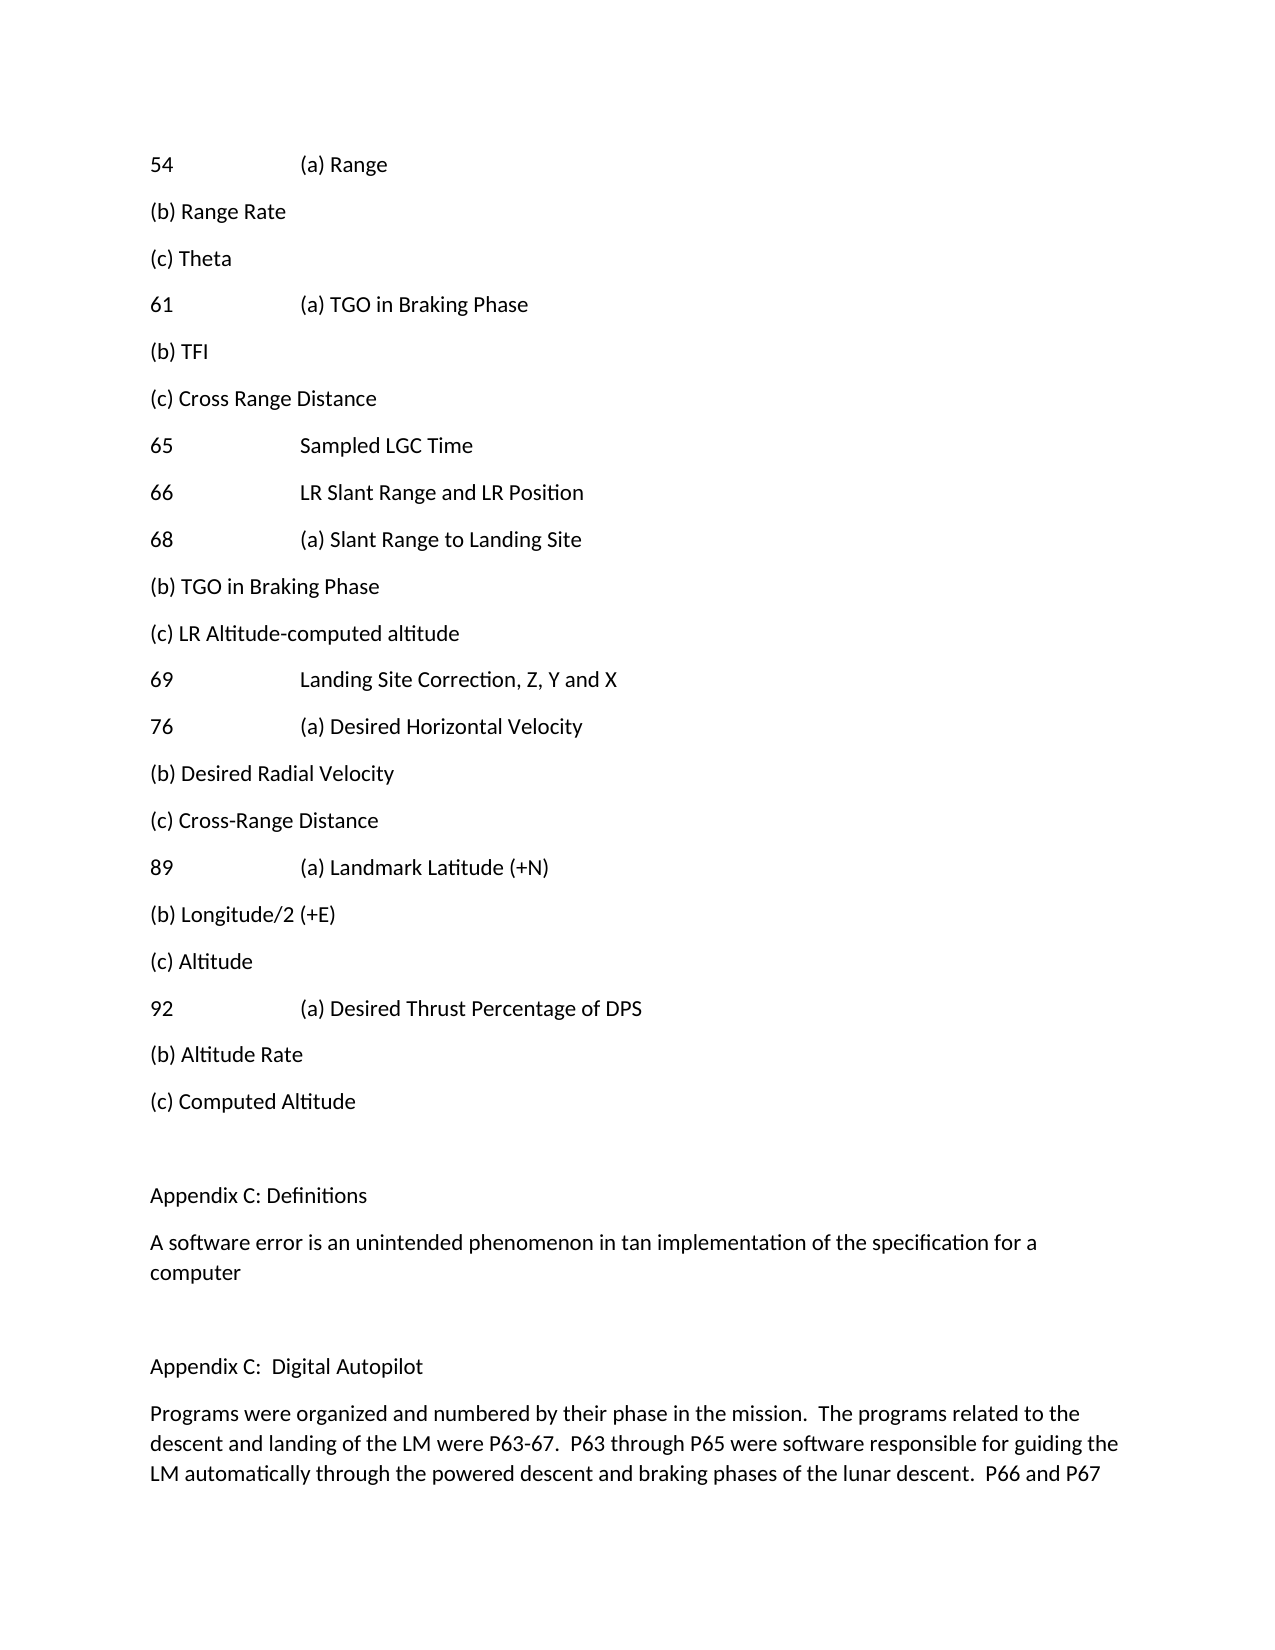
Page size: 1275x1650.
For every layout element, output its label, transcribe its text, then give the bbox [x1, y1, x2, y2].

text Appendix C: Digital Autopilot [150, 1352, 1125, 1380]
text 54 (a) Range [150, 150, 1125, 178]
text (c) Cross Range Distance [150, 384, 1125, 412]
text (b) TFI [150, 337, 1125, 366]
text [150, 1399, 1125, 1487]
text 61 (a) TGO in Braking Phase [150, 291, 1125, 319]
text 68 (a) Slant Range to Landing Site [150, 525, 1125, 553]
text (c) LR Altitude-computed altitude [150, 619, 1125, 647]
text 76 (a) Desired Horizontal Velocity [150, 712, 1125, 741]
text (c) Theta [150, 244, 1125, 272]
text (c) Altitude [150, 947, 1125, 975]
text 65 Sampled LGC Time [150, 431, 1125, 459]
text (b) Desired Radial Velocity [150, 759, 1125, 787]
text (c) Cross-Range Distance [150, 806, 1125, 834]
text (b) TGO in Braking Phase [150, 572, 1125, 600]
text A software error is an unintended phenomenon in tan implementation of the specification for a computer [150, 1228, 1125, 1286]
text (b) Altitude Rate [150, 1041, 1125, 1069]
text 89 (a) Landmark Latitude (+N) [150, 853, 1125, 881]
text 66 LR Slant Range and LR Position [150, 478, 1125, 506]
text 92 (a) Desired Thrust Percentage of DPS [150, 994, 1125, 1022]
text (b) Range Rate [150, 197, 1125, 225]
text 69 Landing Site Correction, Z, Y and X [150, 666, 1125, 694]
text Appendix C: Definitions [150, 1181, 1125, 1209]
text (c) Computed Altitude [150, 1087, 1125, 1116]
text (b) Longitude/2 (+E) [150, 900, 1125, 928]
